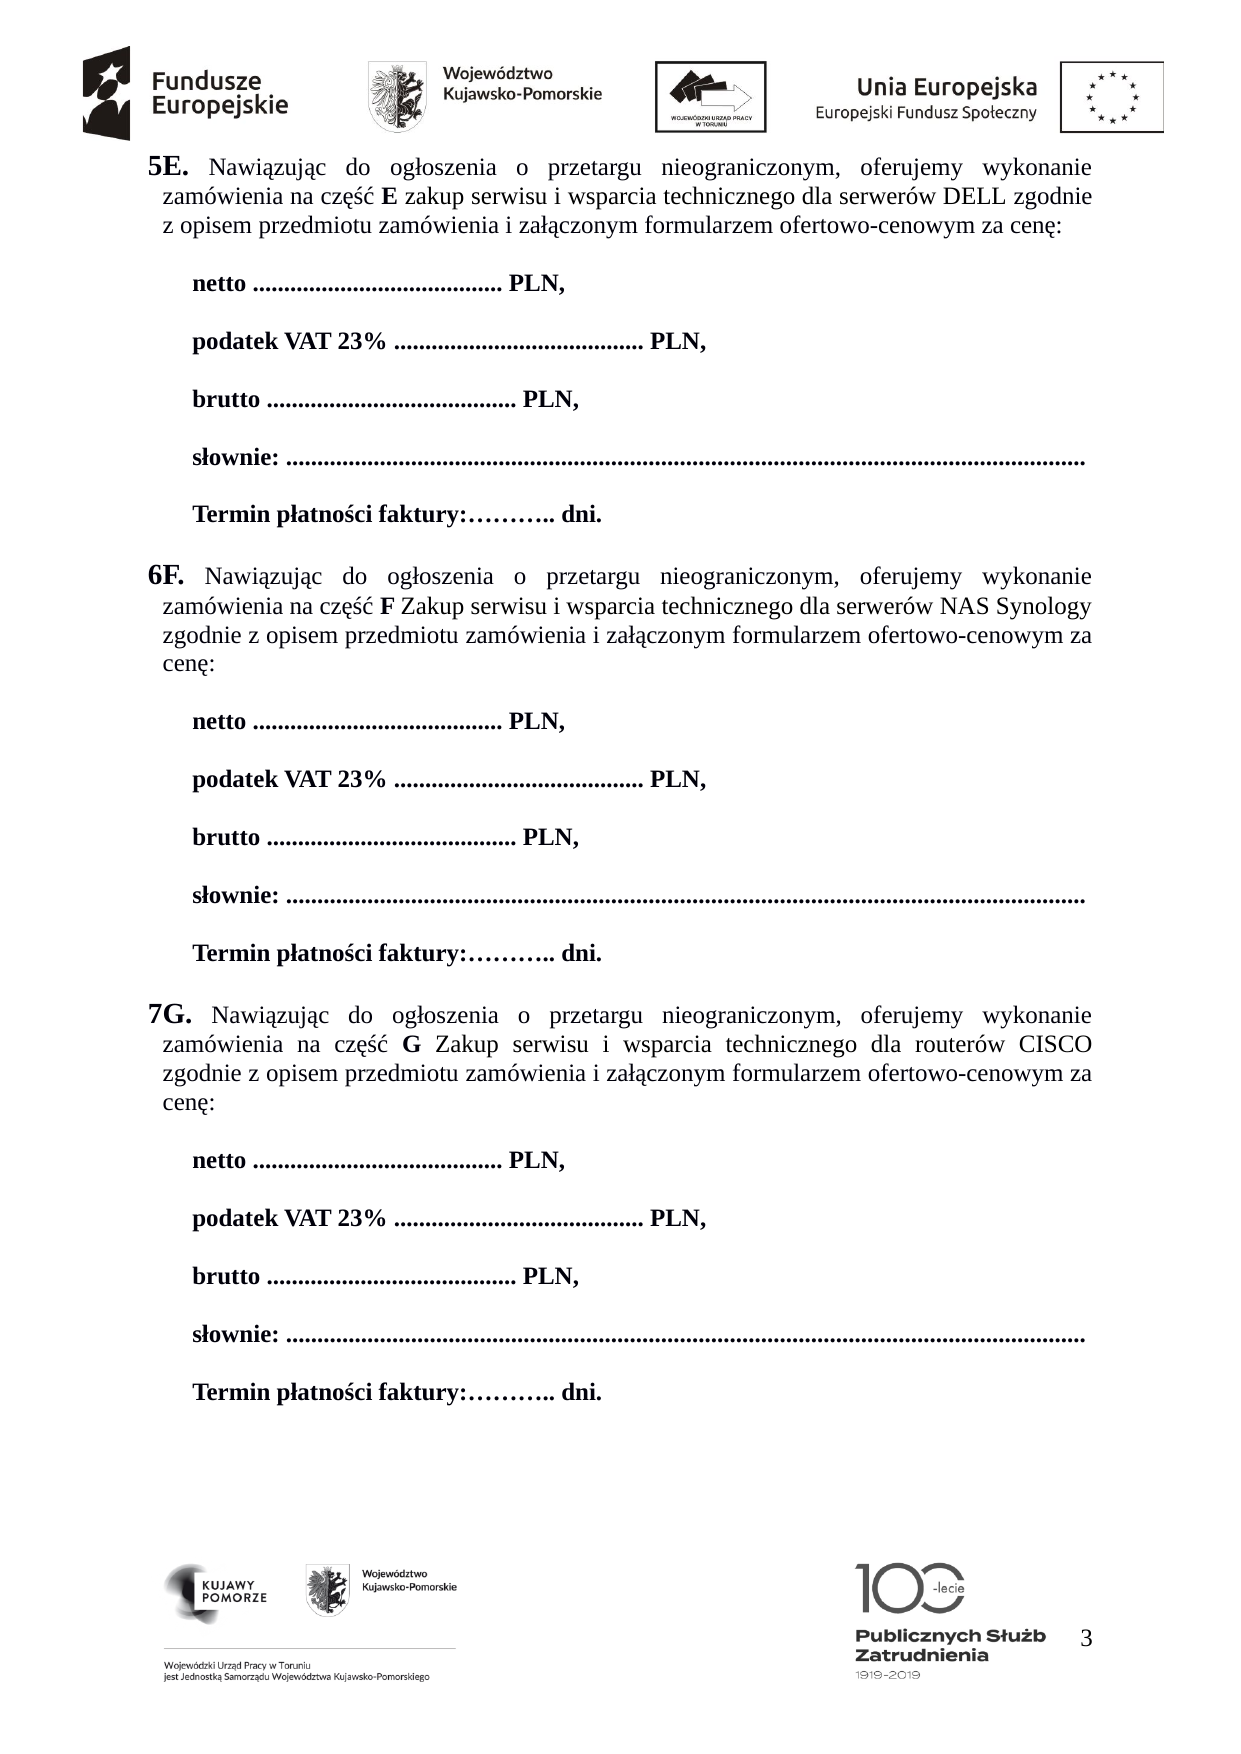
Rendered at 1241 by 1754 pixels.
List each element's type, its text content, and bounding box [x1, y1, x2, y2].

picture [147, 1521, 1095, 1720]
text 7G. Nawiązując do ogłoszenia o przetargu nieograniczonym, oferujemy wykonanie zamówienia na część G Zakup serwisu i wsparcia technicznego dla routerów CISCO zgodnie z opisem przedmiotu zamówienia i załączonym formularzem ofertowo-cenowym za cenę: [148, 996, 1093, 1116]
text netto ........................................ PLN, [162, 268, 1093, 297]
text słownie: ................................................................................................................................ [162, 880, 1093, 909]
text 6F. Nawiązując do ogłoszenia o przetargu nieograniczonym, oferujemy wykonanie zamówienia na część F Zakup serwisu i wsparcia technicznego dla serwerów NAS Synology zgodnie z opisem przedmiotu zamówienia i załączonym formularzem ofertowo-cenowym za cenę: [148, 557, 1093, 677]
text słownie: ................................................................................................................................ [162, 1319, 1093, 1347]
picture [82, 46, 1164, 141]
text brutto ........................................ PLN, [162, 822, 1093, 851]
text Termin płatności faktury:……….. dni. [162, 938, 1093, 967]
text Termin płatności faktury:……….. dni. [162, 1377, 1093, 1405]
text podatek VAT 23% ........................................ PLN, [162, 326, 1093, 354]
text netto ........................................ PLN, [162, 706, 1093, 735]
text brutto ........................................ PLN, [162, 384, 1093, 412]
text 5E. Nawiązując do ogłoszenia o przetargu nieograniczonym, oferujemy wykonanie zamówienia na część E zakup serwisu i wsparcia technicznego dla serwerów DELL zgodnie z opisem przedmiotu zamówienia i załączonym formularzem ofertowo-cenowym za cenę: [148, 148, 1093, 239]
text Termin płatności faktury:……….. dni. [162, 499, 1093, 528]
text podatek VAT 23% ........................................ PLN, [162, 1203, 1093, 1232]
text słownie: ................................................................................................................................ [162, 442, 1093, 470]
text podatek VAT 23% ........................................ PLN, [162, 764, 1093, 793]
text netto ........................................ PLN, [162, 1145, 1093, 1174]
text brutto ........................................ PLN, [162, 1261, 1093, 1289]
